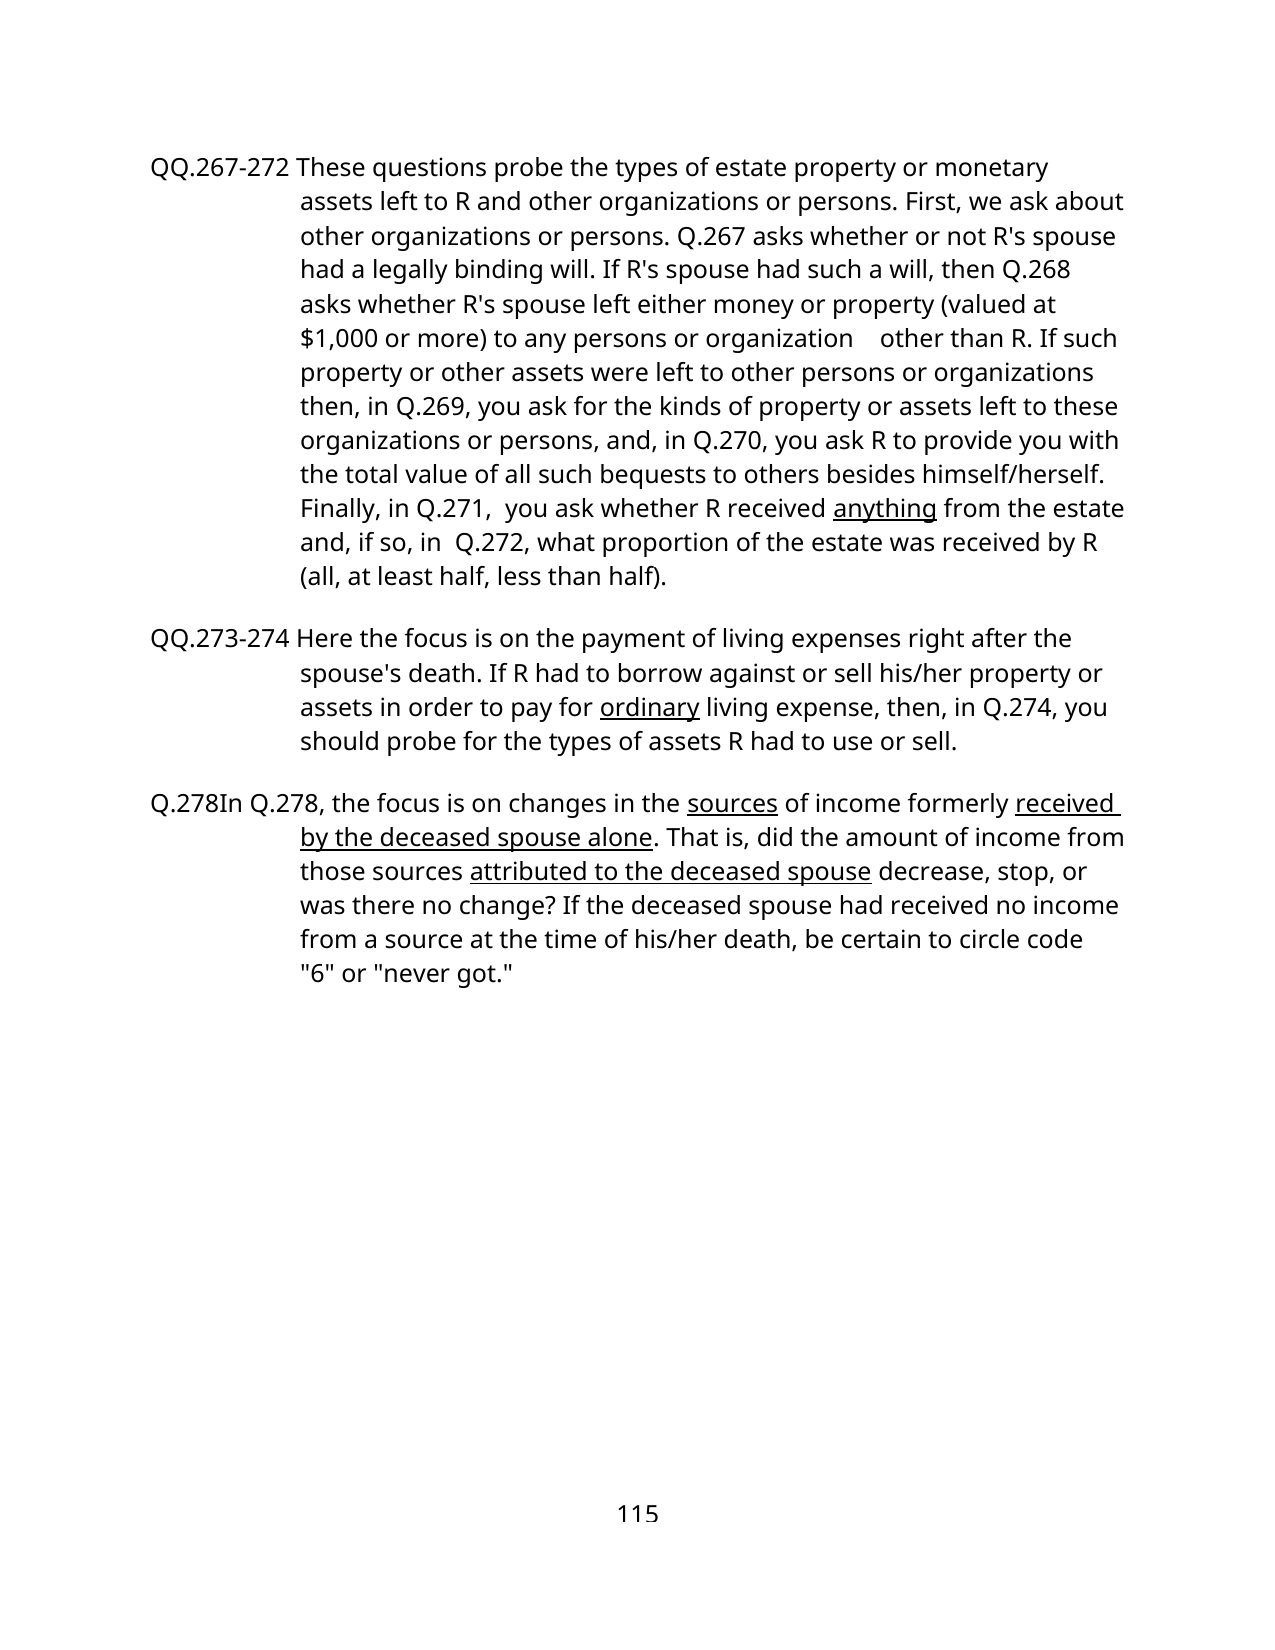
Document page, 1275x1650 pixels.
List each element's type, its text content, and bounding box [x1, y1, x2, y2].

text QQ.273-274 Here the focus is on the payment of living expenses right after the spouse's death. If R had to borrow against or sell his/her property or assets in order to pay for ordinary living expense, then, in Q.274, you should probe for the types of assets R had to use or sell. [150, 621, 1125, 757]
text QQ.267-272 These questions probe the types of estate property or monetary assets left to R and other organizations or persons. First, we ask about other organizations or persons. Q.267 asks whether or not R's spouse had a legally binding will. If R's spouse had such a will, then Q.268 asks whether R's spouse left either money or property (valued at $1,000 or more) to any persons or organization other than R. If such property or other assets were left to other persons or organizations then, in Q.269, you ask for the kinds of property or assets left to these organizations or persons, and, in Q.270, you ask R to provide you with the total value of all such bequests to others besides himself/herself. Finally, in Q.271, you ask whether R received anything from the estate and, if so, in Q.272, what proportion of the estate was received by R (all, at least half, less than half). [150, 150, 1125, 593]
text Q.278In Q.278, the focus is on changes in the sources of income formerly received by the deceased spouse alone. That is, did the amount of income from those sources attributed to the deceased spouse decrease, stop, or was there no change? If the deceased spouse had received no income from a source at the time of his/her death, be certain to circle code "6" or "never got." [150, 786, 1125, 990]
